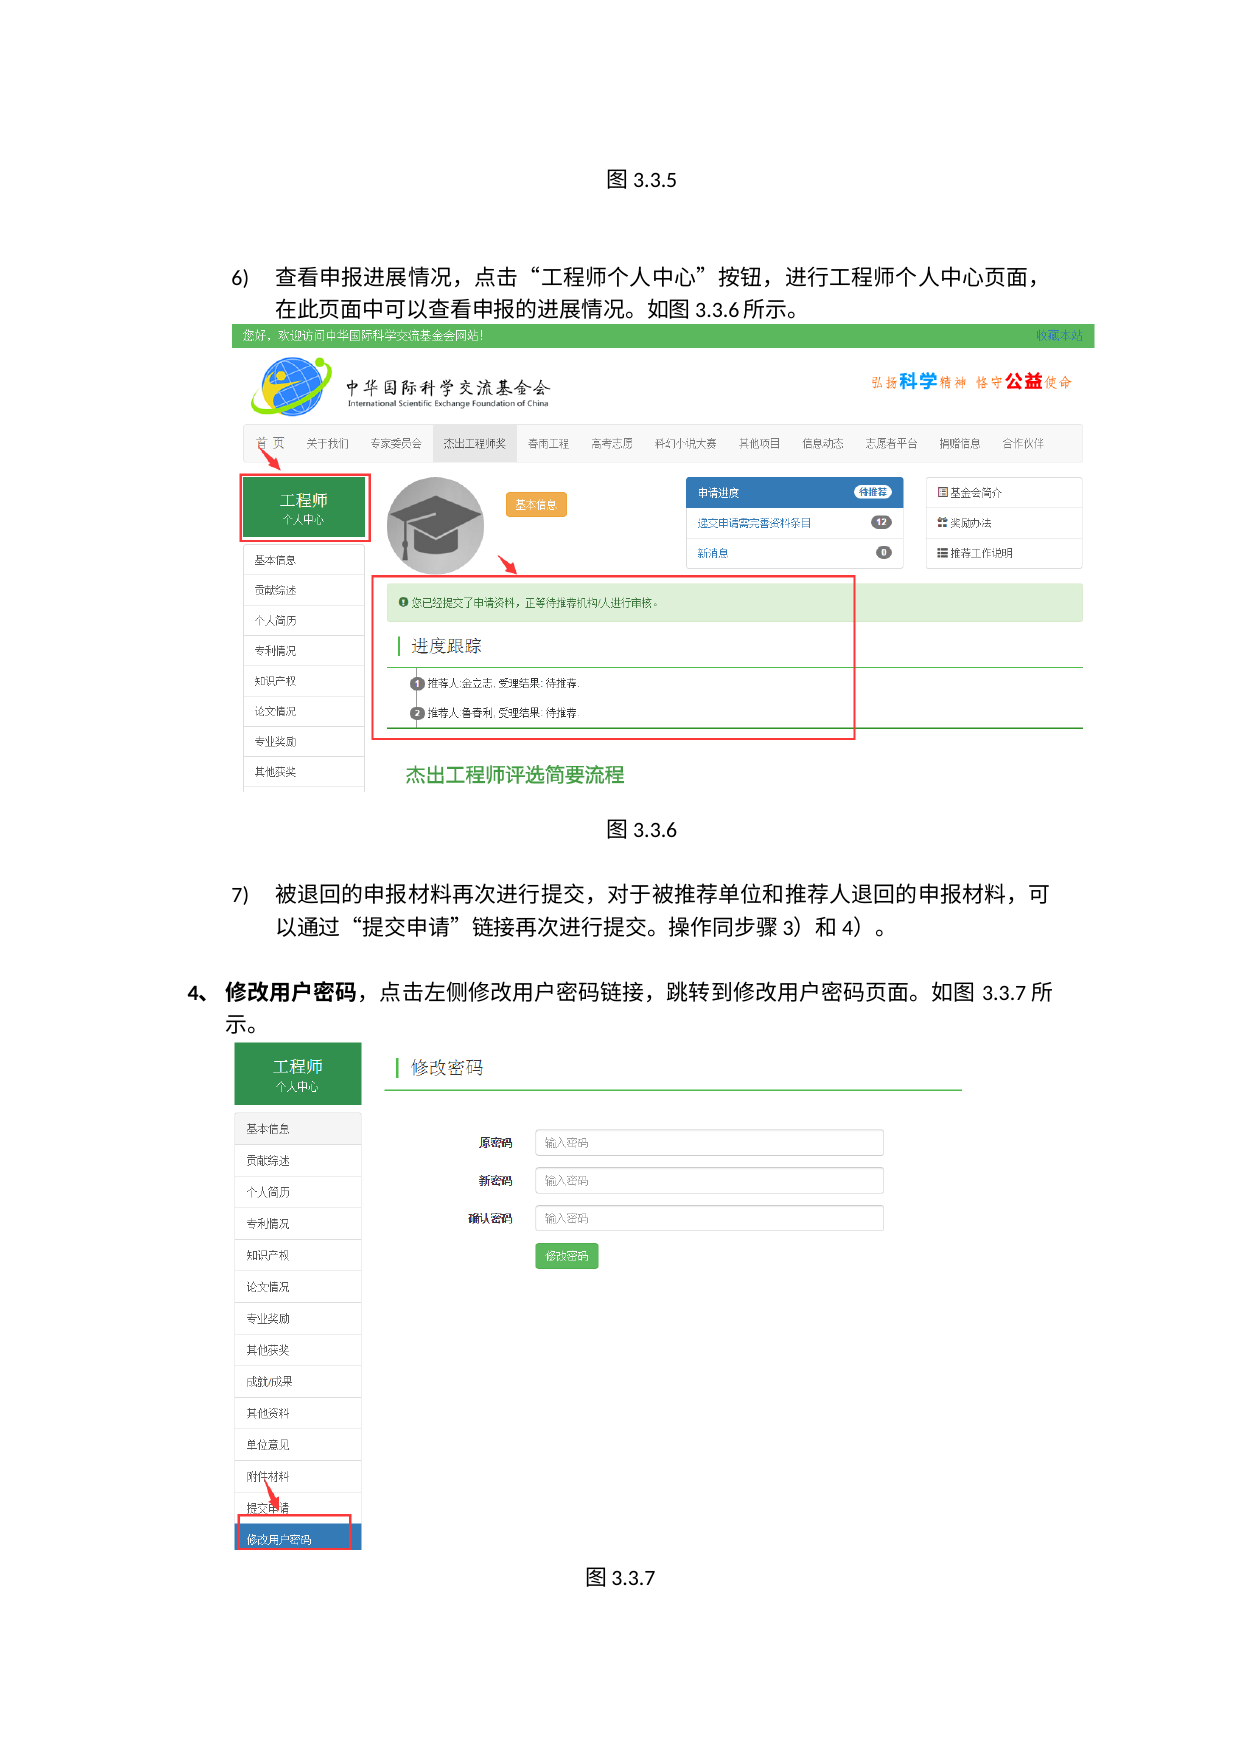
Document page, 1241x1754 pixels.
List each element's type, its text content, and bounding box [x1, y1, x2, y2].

picture [231, 324, 1097, 792]
list 修改用户密码，点击左侧修改用户密码链接，跳转到修改用户密码页面。如图3.3.7所示。 [187, 974, 1053, 1039]
list 图3.3.6 [187, 812, 1053, 844]
list 查看申报进展情况，点击“工程师个人中心”按钮，进行工程师个人中心页面，在此页面中可以查看申报的进展情况。如图3.3.6所示。 [231, 259, 1053, 324]
text 图3.3.7 [187, 1559, 1053, 1592]
picture [231, 1039, 1097, 1550]
list 被退回的申报材料再次进行提交，对于被推荐单位和推荐人退回的申报材料，可以通过“提交申请”链接再次进行提交。操作同步骤3）和4）。 [231, 877, 1053, 942]
text 图3.3.5 [231, 162, 1053, 194]
